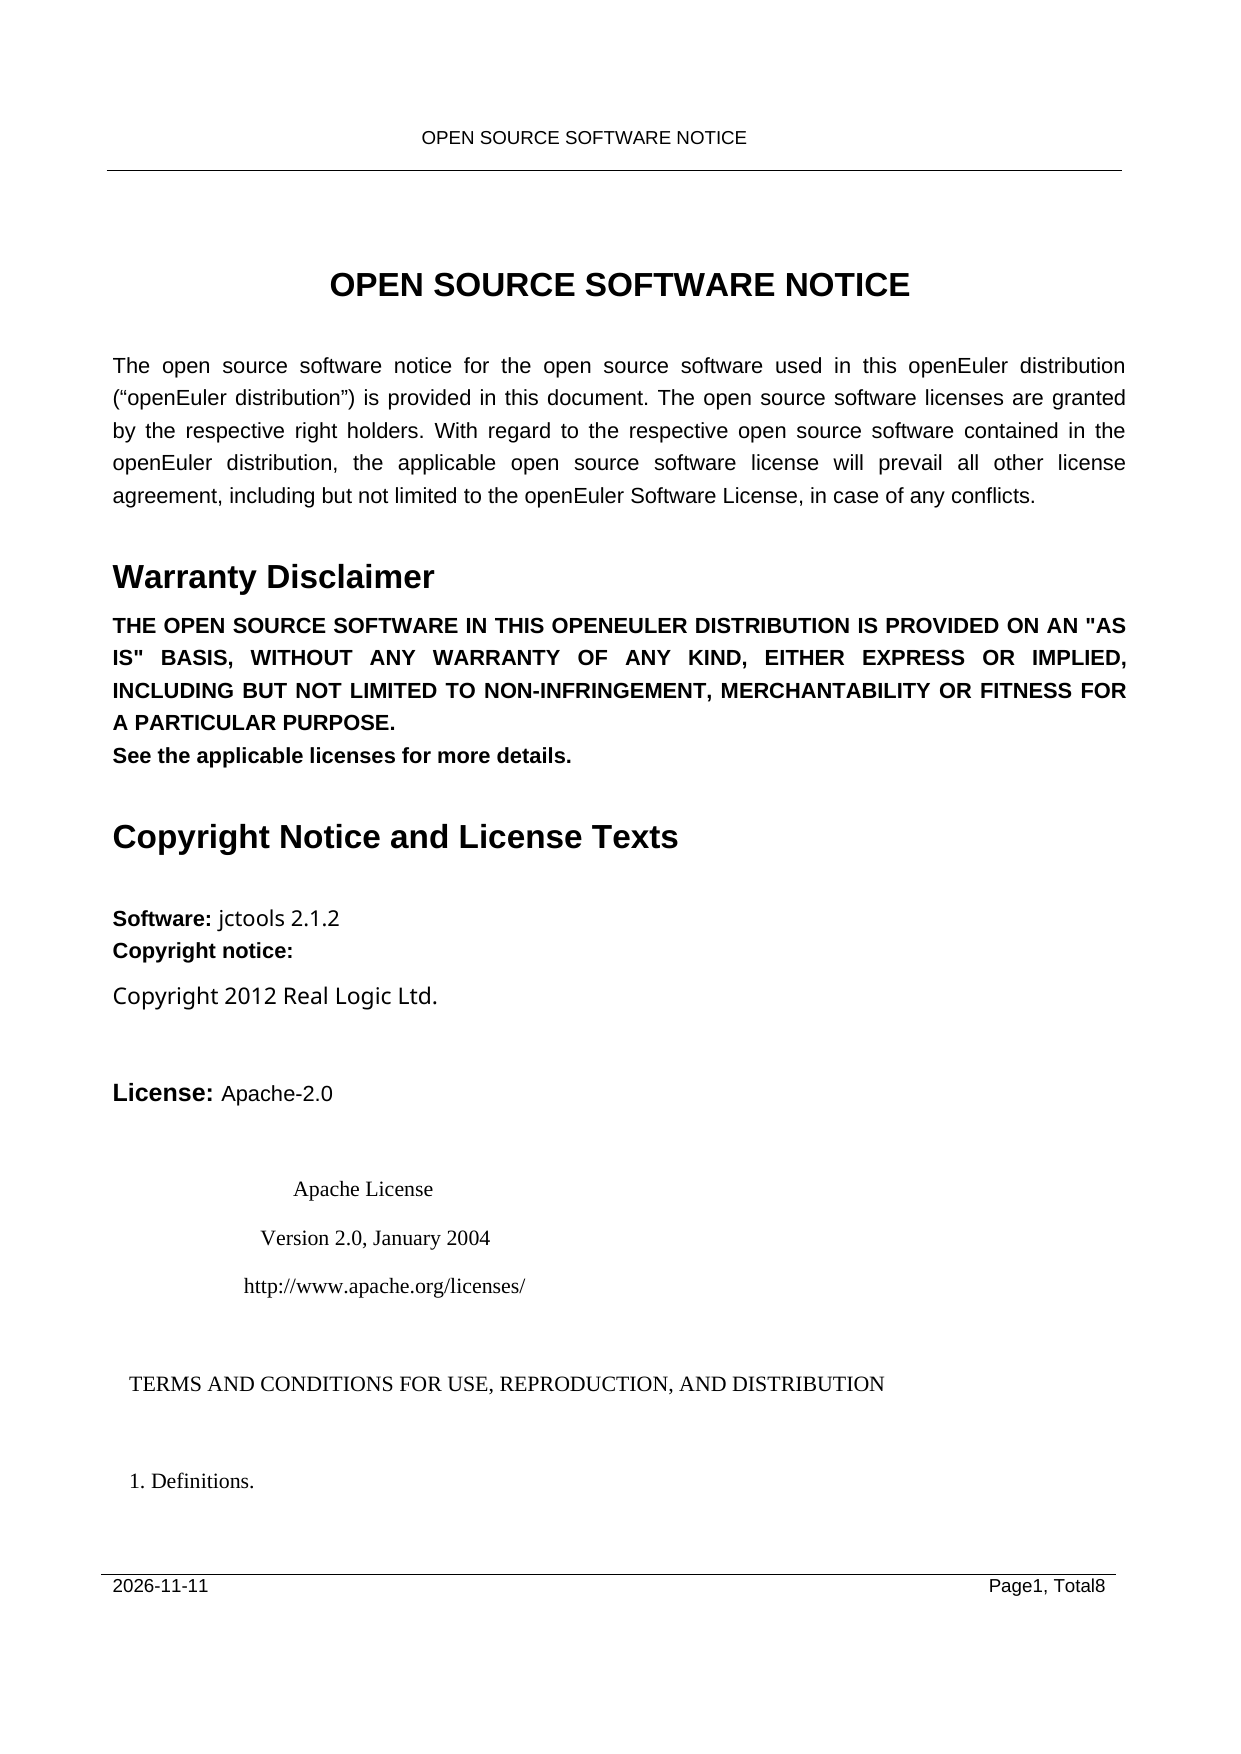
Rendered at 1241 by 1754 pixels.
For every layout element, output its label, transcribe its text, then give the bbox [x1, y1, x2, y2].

text The open source software notice for the open source software used in this openEuler distribution (“openEuler distribution”) is provided in this document. The open source software licenses are granted by the respective right holders. With regard to the respective open source software contained in the openEuler distribution, the applicable open source software license will prevail all other license agreement, including but not limited to the openEuler Software License, in case of any conflicts. [112, 349, 1128, 511]
text Copyright notice: [112, 934, 1128, 966]
text THE OPEN SOURCE SOFTWARE IN THIS OPENEULER DISTRIBUTION IS PROVIDED ON AN "AS IS" BASIS, WITHOUT ANY WARRANTY OF ANY KIND, EITHER EXPRESS OR IMPLIED, INCLUDING BUT NOT LIMITED TO NON-INFRINGEMENT, MERCHANTABILITY OR FITNESS FOR A PARTICULAR PURPOSE. See the applicable licenses for more details. [112, 609, 1128, 771]
text Copyright Notice and License Texts [112, 804, 1128, 869]
text Software: jctools 2.1.2 [112, 901, 1128, 934]
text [112, 1123, 1128, 1497]
text License: Apache-2.0 [112, 1077, 1128, 1109]
text Copyright 2012 Real Logic Ltd. [112, 979, 1128, 1060]
text Warranty Disclaimer [112, 544, 1128, 609]
text OPEN SOURCE SOFTWARE NOTICE [112, 251, 1128, 316]
